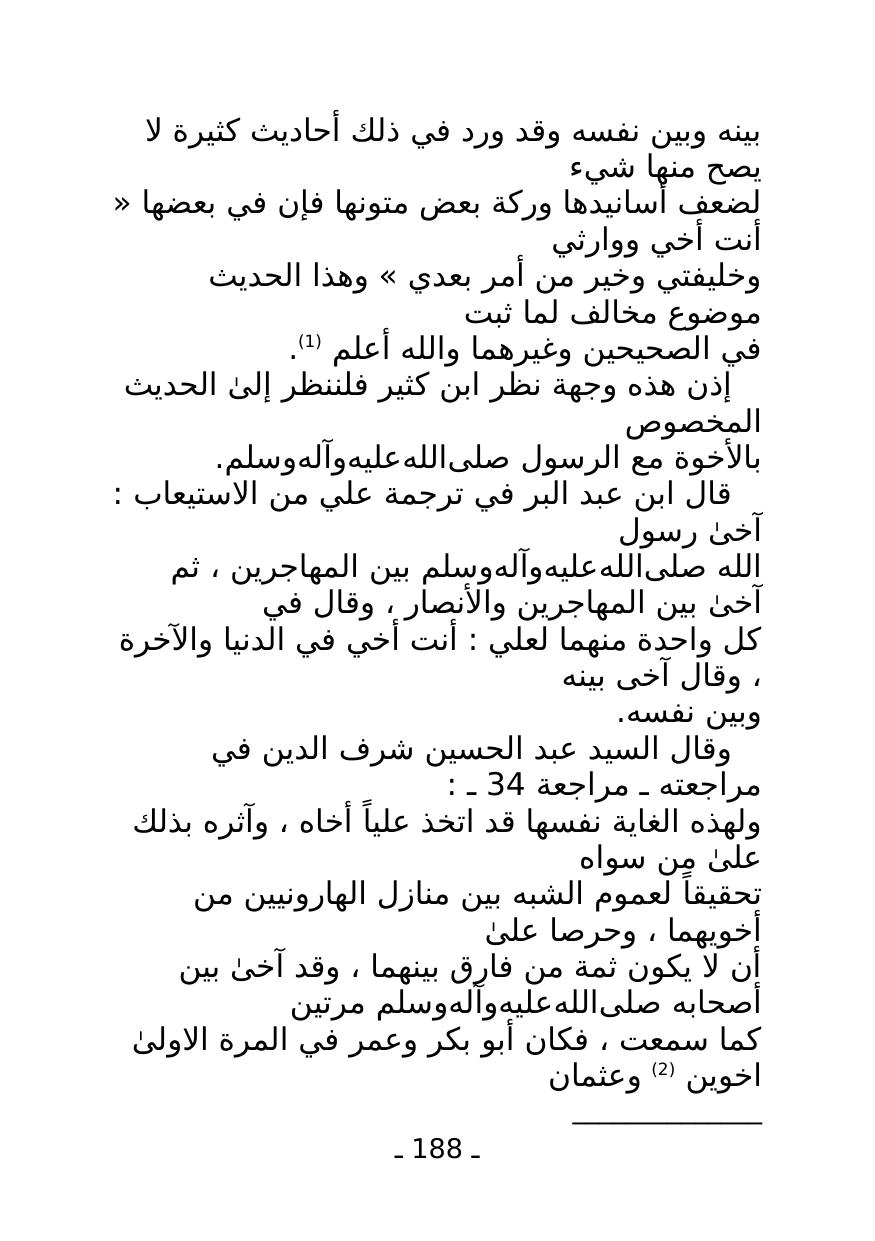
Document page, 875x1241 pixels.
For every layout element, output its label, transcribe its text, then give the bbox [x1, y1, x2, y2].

text قال ابن عبد البر في ترجمة علي من الاستيعاب : آخىٰ رسول الله صلى‌الله‌عليه‌وآله‌وسلم بين المهاجرين ، ثم آخىٰ بين المهاجرين والأنصار ، وقال في كل واحدة منهما لعلي : أنت أخي في الدنيا والآخرة ، وقال آخى بينه وبين نفسه. [112, 476, 762, 730]
text بينه وبين نفسه وقد ورد في ذلك أحاديث كثيرة لا يصح منها شيء لضعف أسانيدها وركة بعض متونها فإن في بعضها « أنت أخي ووارثي وخليفتي وخير من أمر بعدي » وهذا الحديث موضوع مخالف لما ثبت في الصحيحين وغيرهما والله أعلم (1). [112, 112, 762, 367]
text وقال السيد عبد الحسين شرف الدين في مراجعته ـ مراجعة 34 ـ : ولهذه الغاية نفسها قد اتخذ علياً أخاه ، وآثره بذلك علىٰ من سواه تحقيقاً لعموم الشبه بين منازل الهارونيين من أخويهما ، وحرصا علىٰ أن لا يكون ثمة من فارق بينهما ، وقد آخىٰ بين أصحابه صلى‌الله‌عليه‌وآله‌وسلم مرتين كما سمعت ، فكان أبو بكر وعمر في المرة الاولىٰ اخوين (2) وعثمان ______________ [112, 730, 762, 1125]
text إذن هذه وجهة نظر ابن كثير فلننظر إلىٰ الحديث المخصوص بالأخوة مع الرسول صلى‌الله‌عليه‌وآله‌وسلم. [112, 367, 762, 476]
